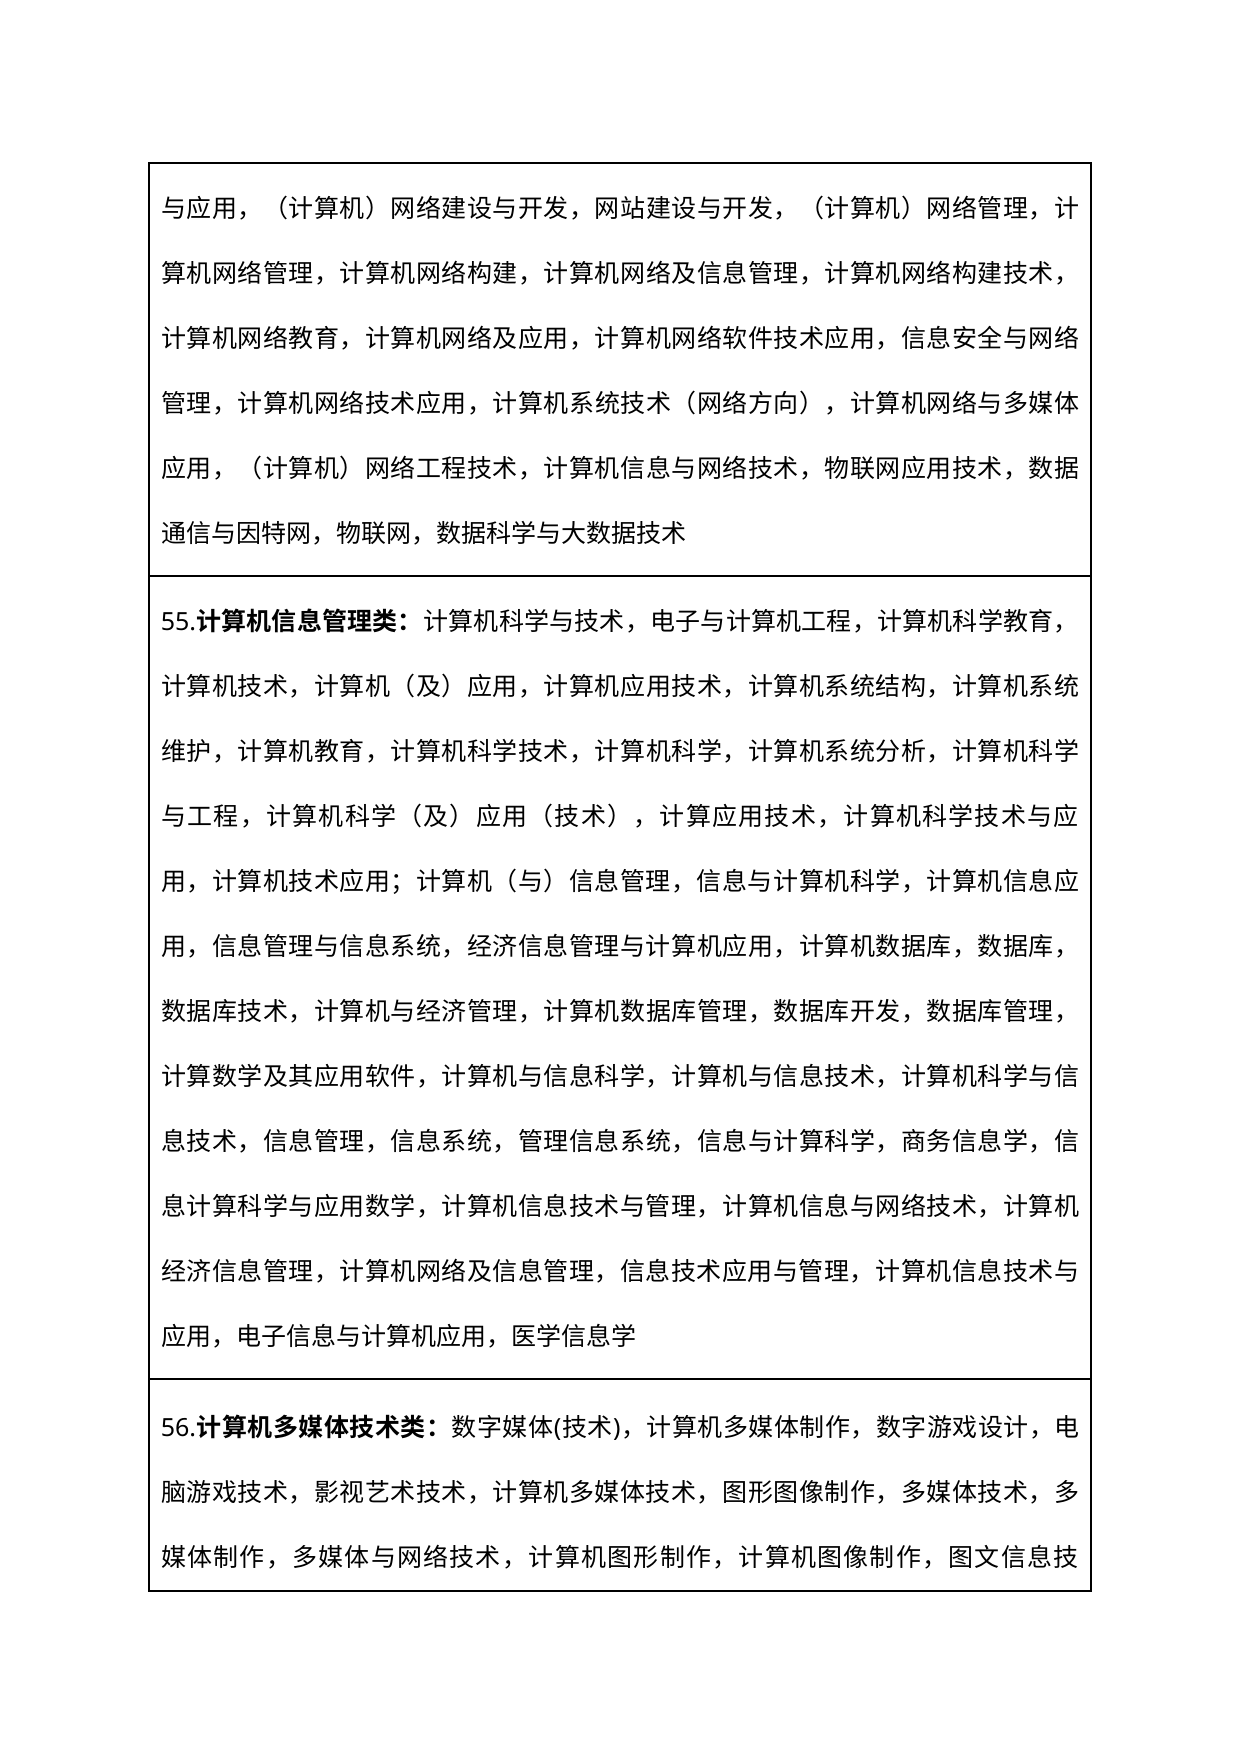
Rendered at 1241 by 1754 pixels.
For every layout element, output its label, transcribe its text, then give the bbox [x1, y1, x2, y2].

table_cell 55.计算机信息管理类：计算机科学与技术，电子与计算机工程，计算机科学教育，计算机技术，计算机（及）应用，计算机应用技术，计算机系统结构，计算机系统维护，计算机教育，计算机科学技术，计算机科学，计算机系统分析，计算机科学与工程，计算机科学（及）应用（技术），计算应用技术，计算机科学技术与应用，计算机技术应用；计算机（与）信息管理，信息与计算机科学，计算机信息应用，信息管理与信息系统，经济信息管理与计算机应用，计算机数据库，数据库，数据库技术，计算机与经济管理，计算机数据库管理，数据库开发，数据库管理，计算数学及其应用软件，计算机与信息科学，计算机与信息技术，计算机科学与信息技术，信息管理，信息系统，管理信息系统，信息与计算科学，商务信息学，信息计算科学与应用数学，计算机信息技术与管理，计算机信息与网络技术，计算机经济信息管理，计算机网络及信息管理，信息技术应用与管理，计算机信息技术与应用，电子信息与计算机应用，医学信息学 [150, 577, 1090, 1378]
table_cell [150, 1380, 1090, 1590]
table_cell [150, 164, 1090, 575]
